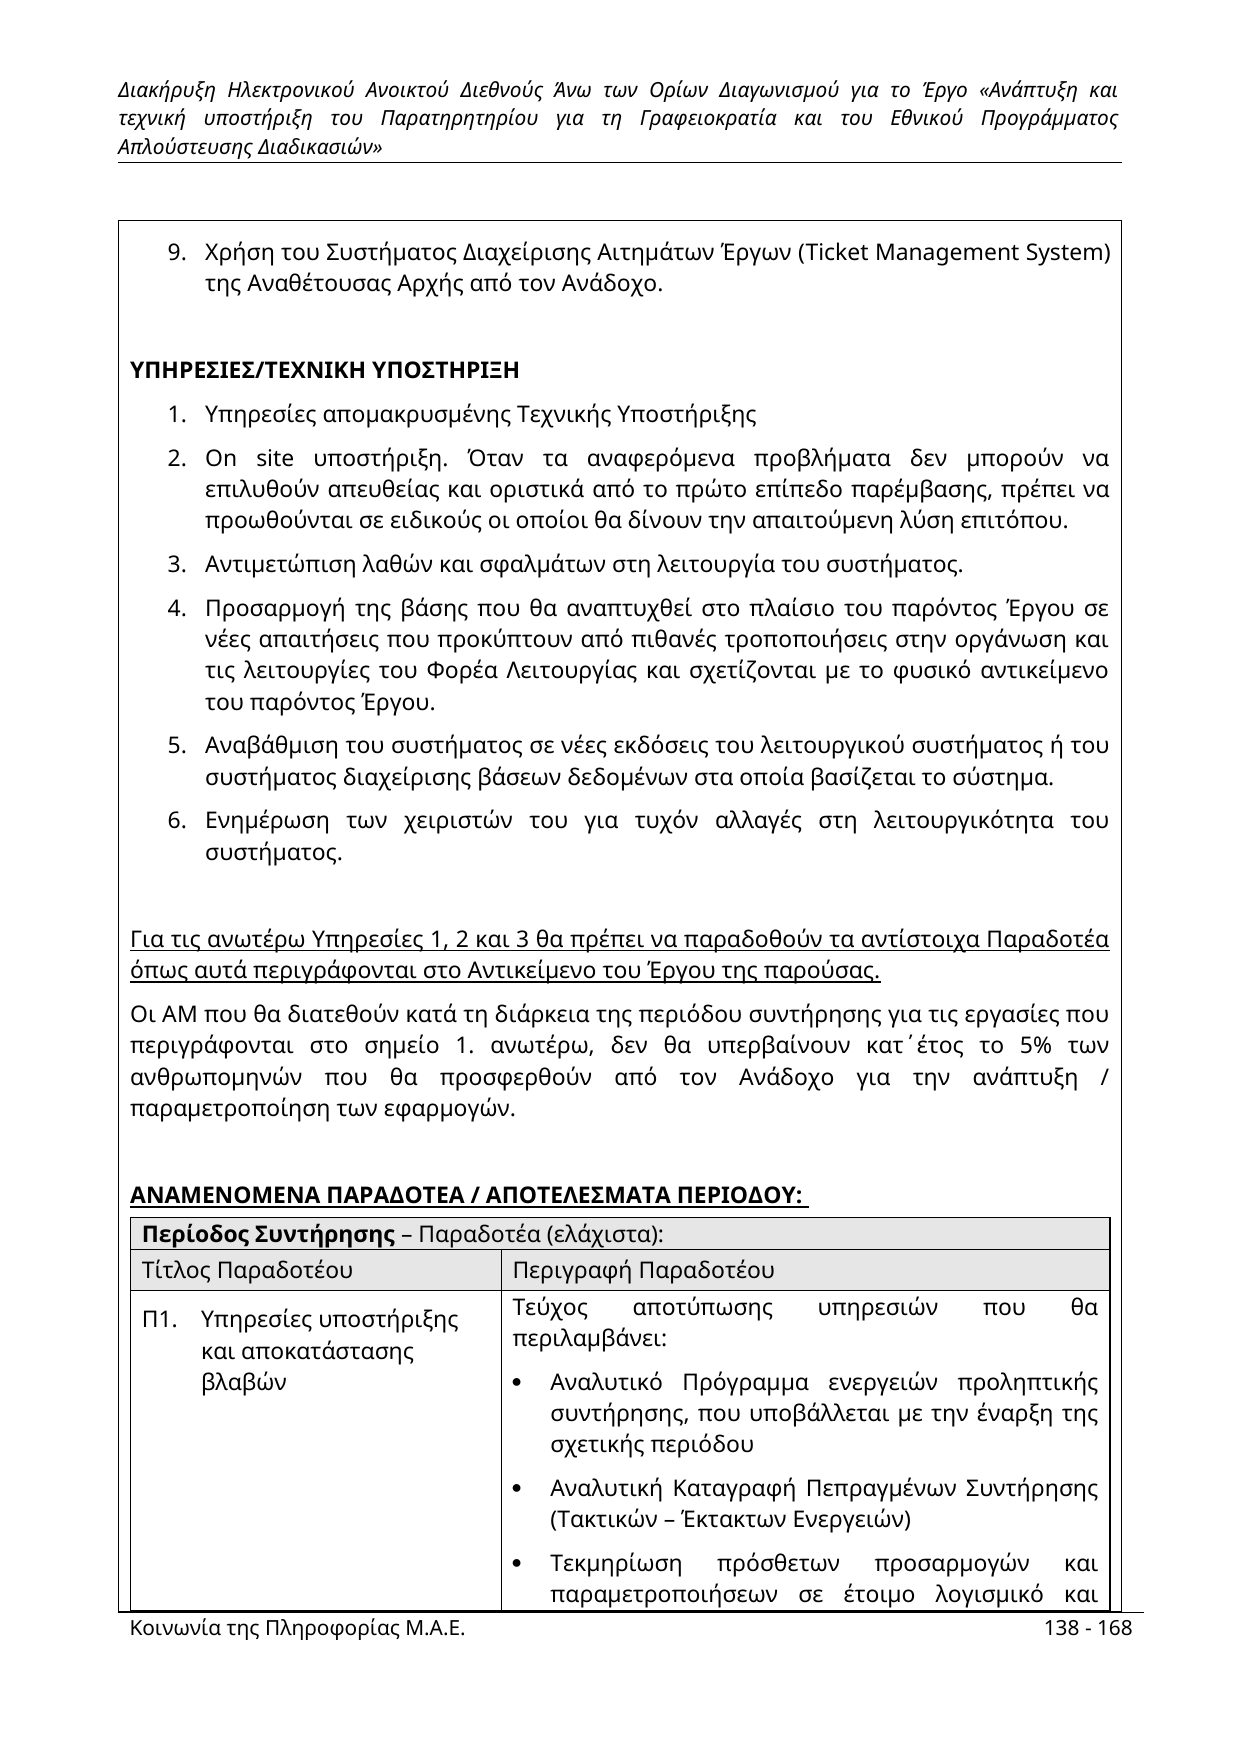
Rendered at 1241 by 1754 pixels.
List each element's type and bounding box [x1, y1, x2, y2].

table_header [119, 221, 1121, 1611]
